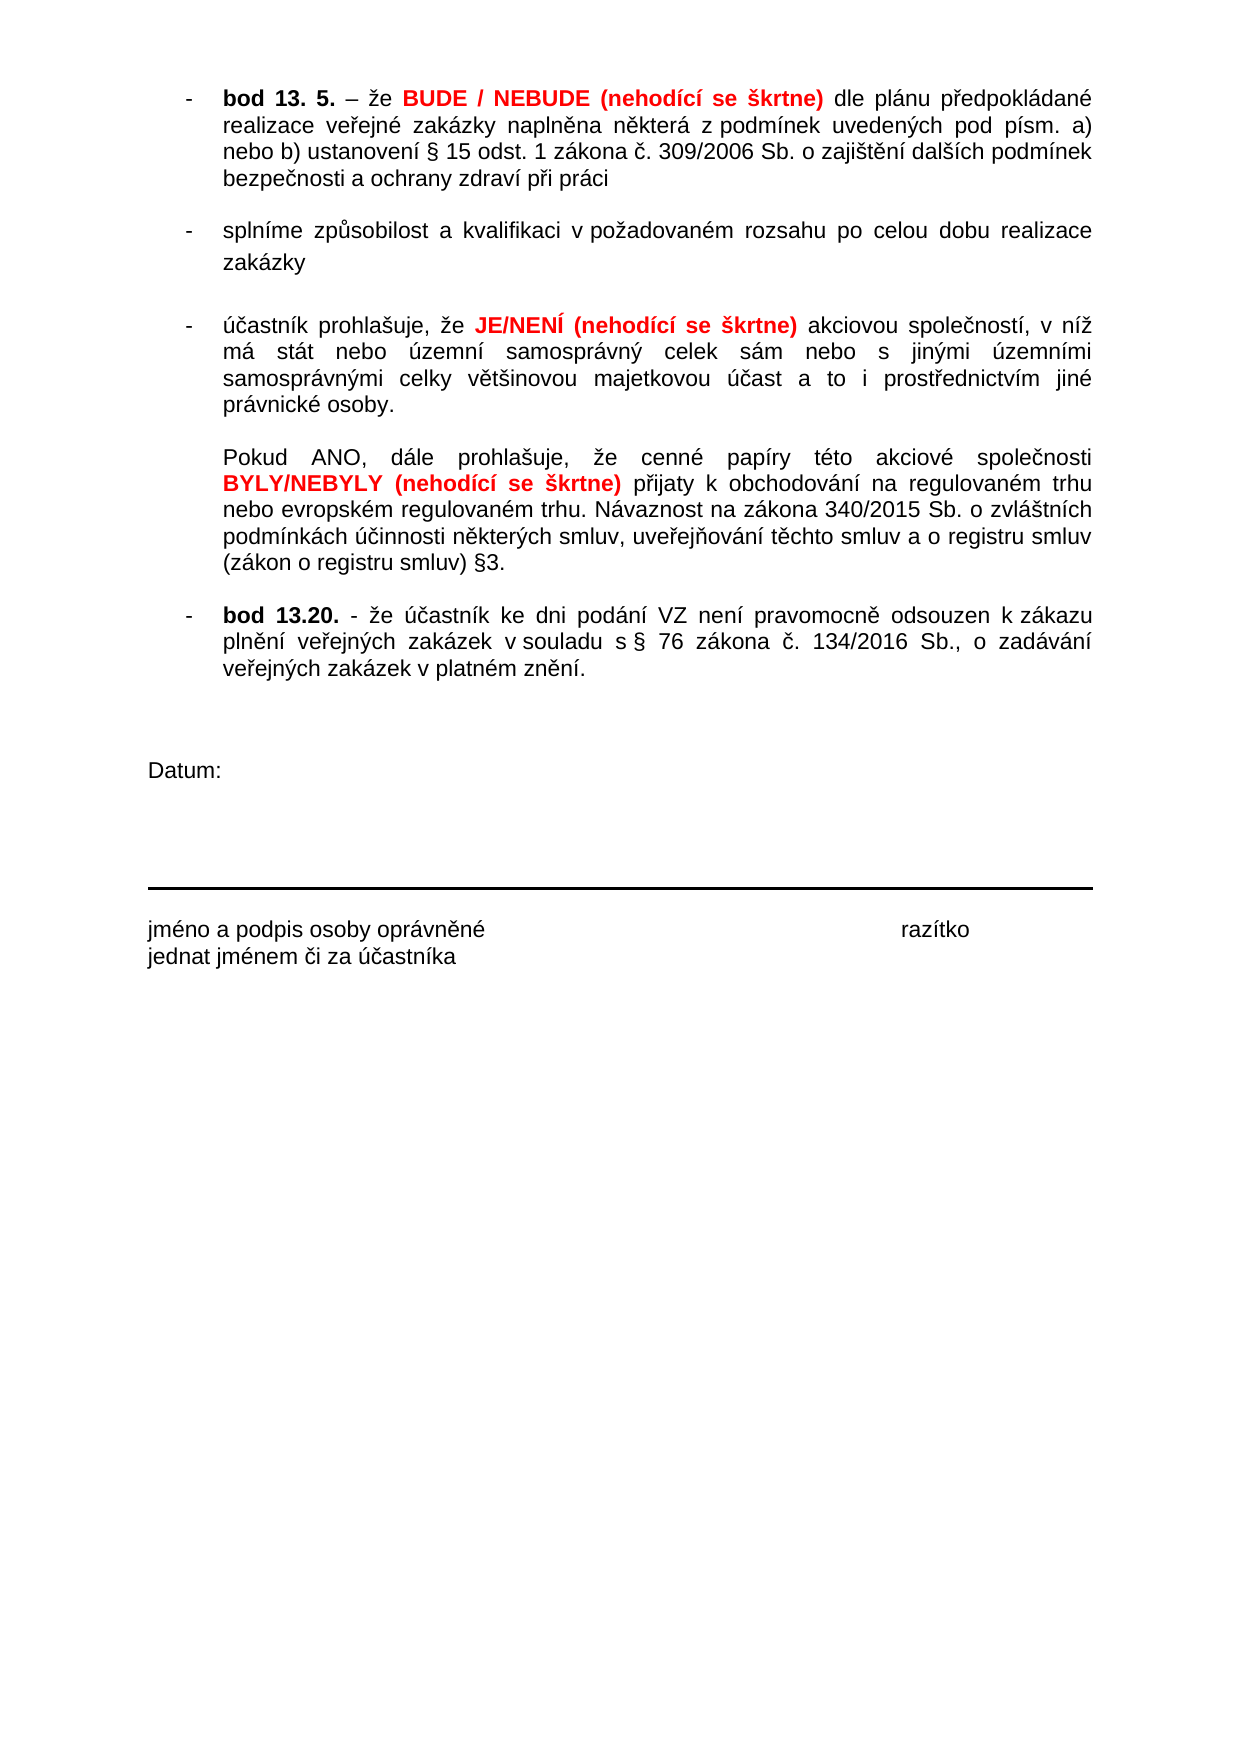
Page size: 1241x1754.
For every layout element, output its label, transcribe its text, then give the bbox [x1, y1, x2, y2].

list Pokud ANO, dále prohlašuje, že cenné papíry této akciové společnosti BYLY/NEBYLY (nehodící se škrtne) přijaty k obchodování na regulovaném trhu nebo evropském regulovaném trhu. Návaznost na zákona 340/2015 Sb. o zvláštních podmínkách účinnosti některých smluv, uveřejňování těchto smluv a o registru smluv (zákon o registru smluv) §3. [223, 444, 1093, 575]
text jednat jménem či za účastníka [148, 943, 1093, 969]
text jméno a podpis osoby oprávněné razítko [148, 916, 1093, 943]
list bod 13. 5. – že BUDE / NEBUDE (nehodící se škrtne) dle plánu předpokládané realizace veřejné zakázky naplněna některá z podmínek uvedených pod písm. a) nebo b) ustanovení § 15 odst. 1 zákona č. 309/2006 Sb. o zajištění dalších podmínek bezpečnosti a ochrany zdraví při práci [185, 85, 1093, 191]
list účastník prohlašuje, že JE/NENÍ (nehodící se škrtne) akciovou společností, v níž má stát nebo územní samosprávný celek sám nebo s jinými územními samosprávnými celky většinovou majetkovou účast a to i prostřednictvím jiné právnické osoby. [185, 312, 1093, 417]
list bod 13.20. - že účastník ke dni podání VZ není pravomocně odsouzen k zákazu plnění veřejných zakázek v souladu s § 76 zákona č. 134/2016 Sb., o zadávání veřejných zakázek v platném znění. [185, 602, 1093, 681]
text Datum: [148, 757, 1093, 784]
list splníme způsobilost a kvalifikaci v požadovaném rozsahu po celou dobu realizace zakázky [185, 217, 1093, 275]
